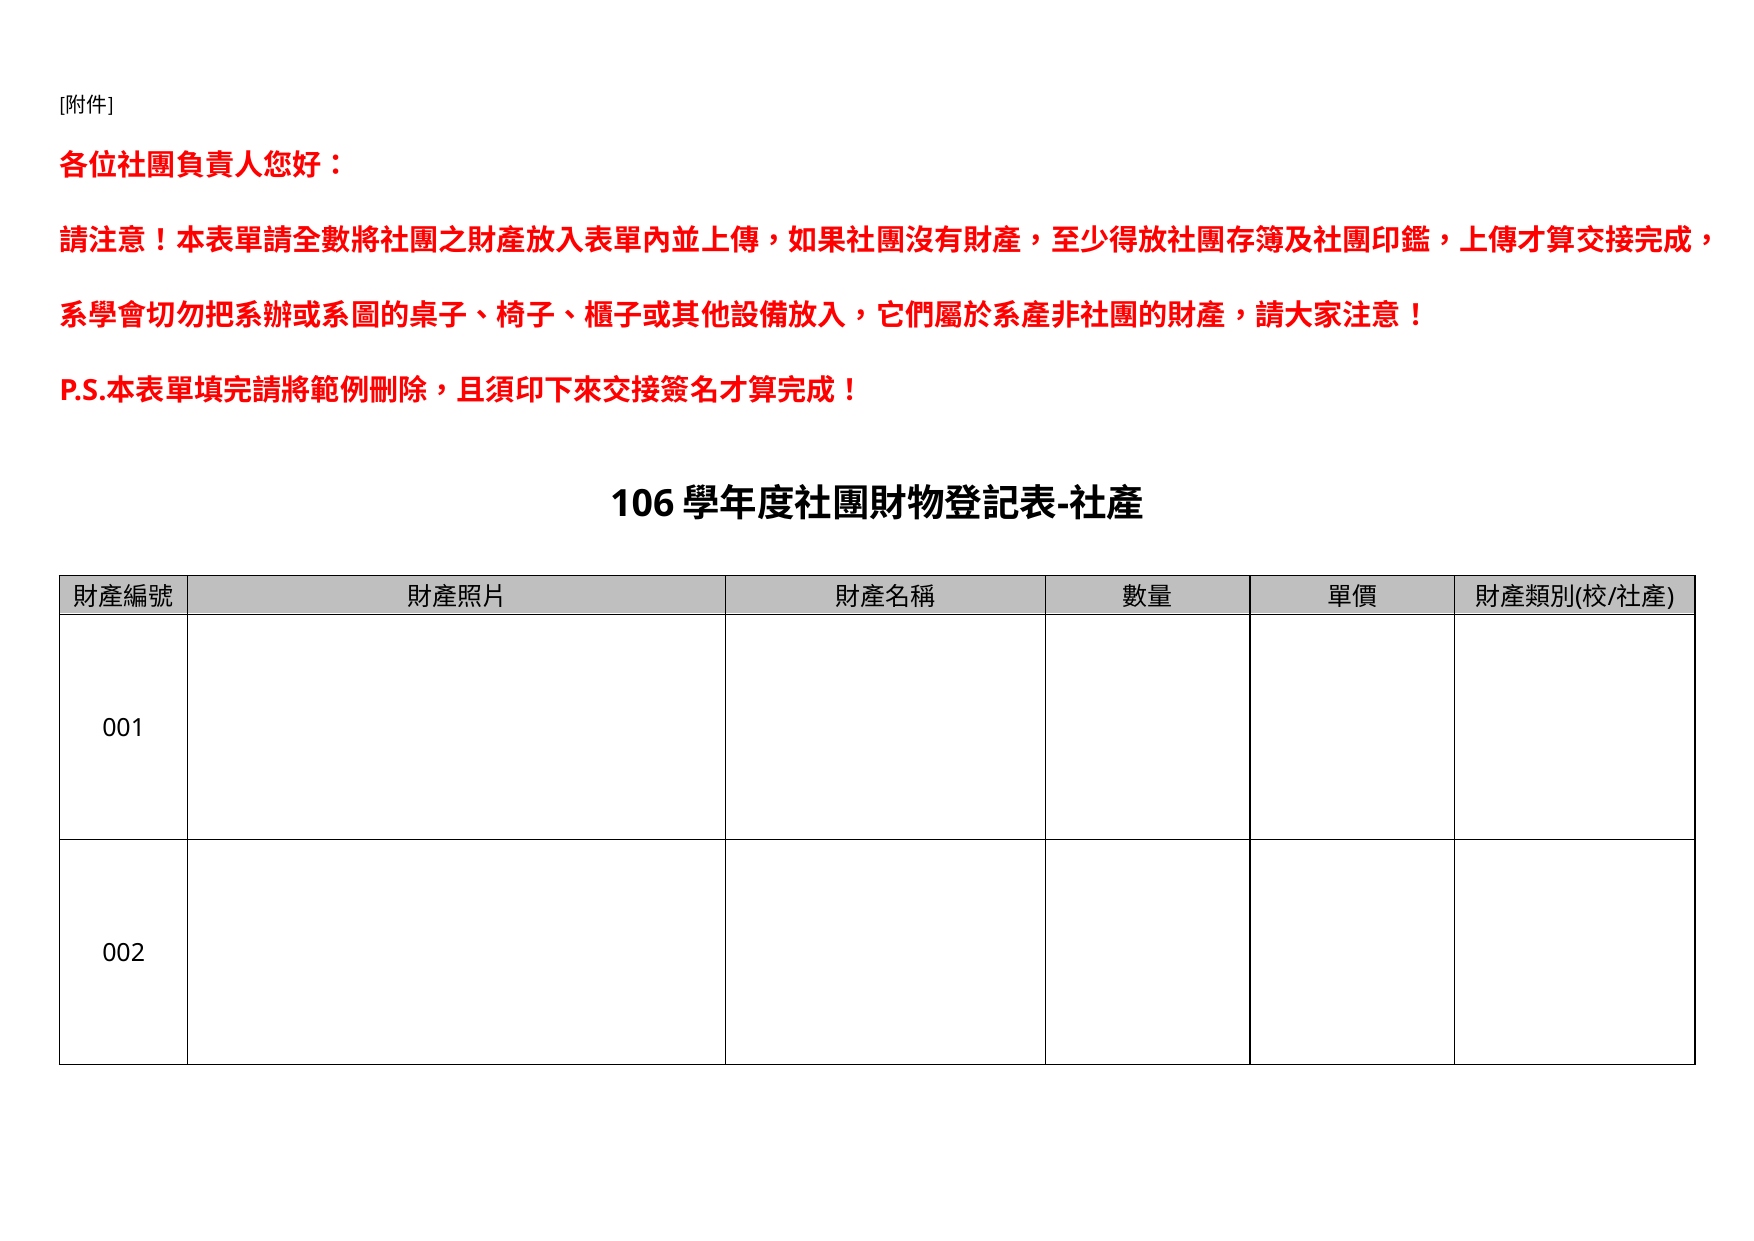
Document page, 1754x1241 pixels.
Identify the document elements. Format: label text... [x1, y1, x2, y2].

table_cell 001 [60, 615, 187, 838]
table_cell [1251, 615, 1454, 838]
table_header 財產照片 [188, 576, 725, 613]
table_cell [1046, 615, 1249, 838]
table_cell [726, 615, 1045, 838]
table_header 財產類別(校/社產) [1455, 576, 1694, 613]
table_header 財產名稱 [726, 576, 1045, 613]
table_cell [1455, 840, 1694, 1063]
table_cell [726, 840, 1045, 1063]
table_cell [188, 840, 725, 1063]
table_cell 002 [60, 840, 187, 1063]
text 各位社團負責人您好： [59, 125, 1695, 200]
text 請注意！本表單請全數將社團之財產放入表單內並上傳，如果社團沒有財產，至少得放社團存簿及社團印鑑，上傳才算交接完成，系學會切勿把系辦或系圖的桌子、椅子、櫃子或其他設備放入，它們屬於系產非社團的財產，請大家注意！ [59, 200, 1695, 350]
text P.S.本表單填完請將範例刪除，且須印下來交接簽名才算完成！ [59, 350, 1695, 425]
table_cell [188, 615, 725, 838]
table_header 財產編號 [60, 576, 187, 613]
table_cell [1455, 615, 1694, 838]
table_cell [1251, 840, 1454, 1063]
text 106學年度社團財物登記表-社產 [59, 462, 1695, 537]
table_cell [1046, 840, 1249, 1063]
table_header 單價 [1251, 576, 1454, 613]
table_header 數量 [1046, 576, 1249, 613]
